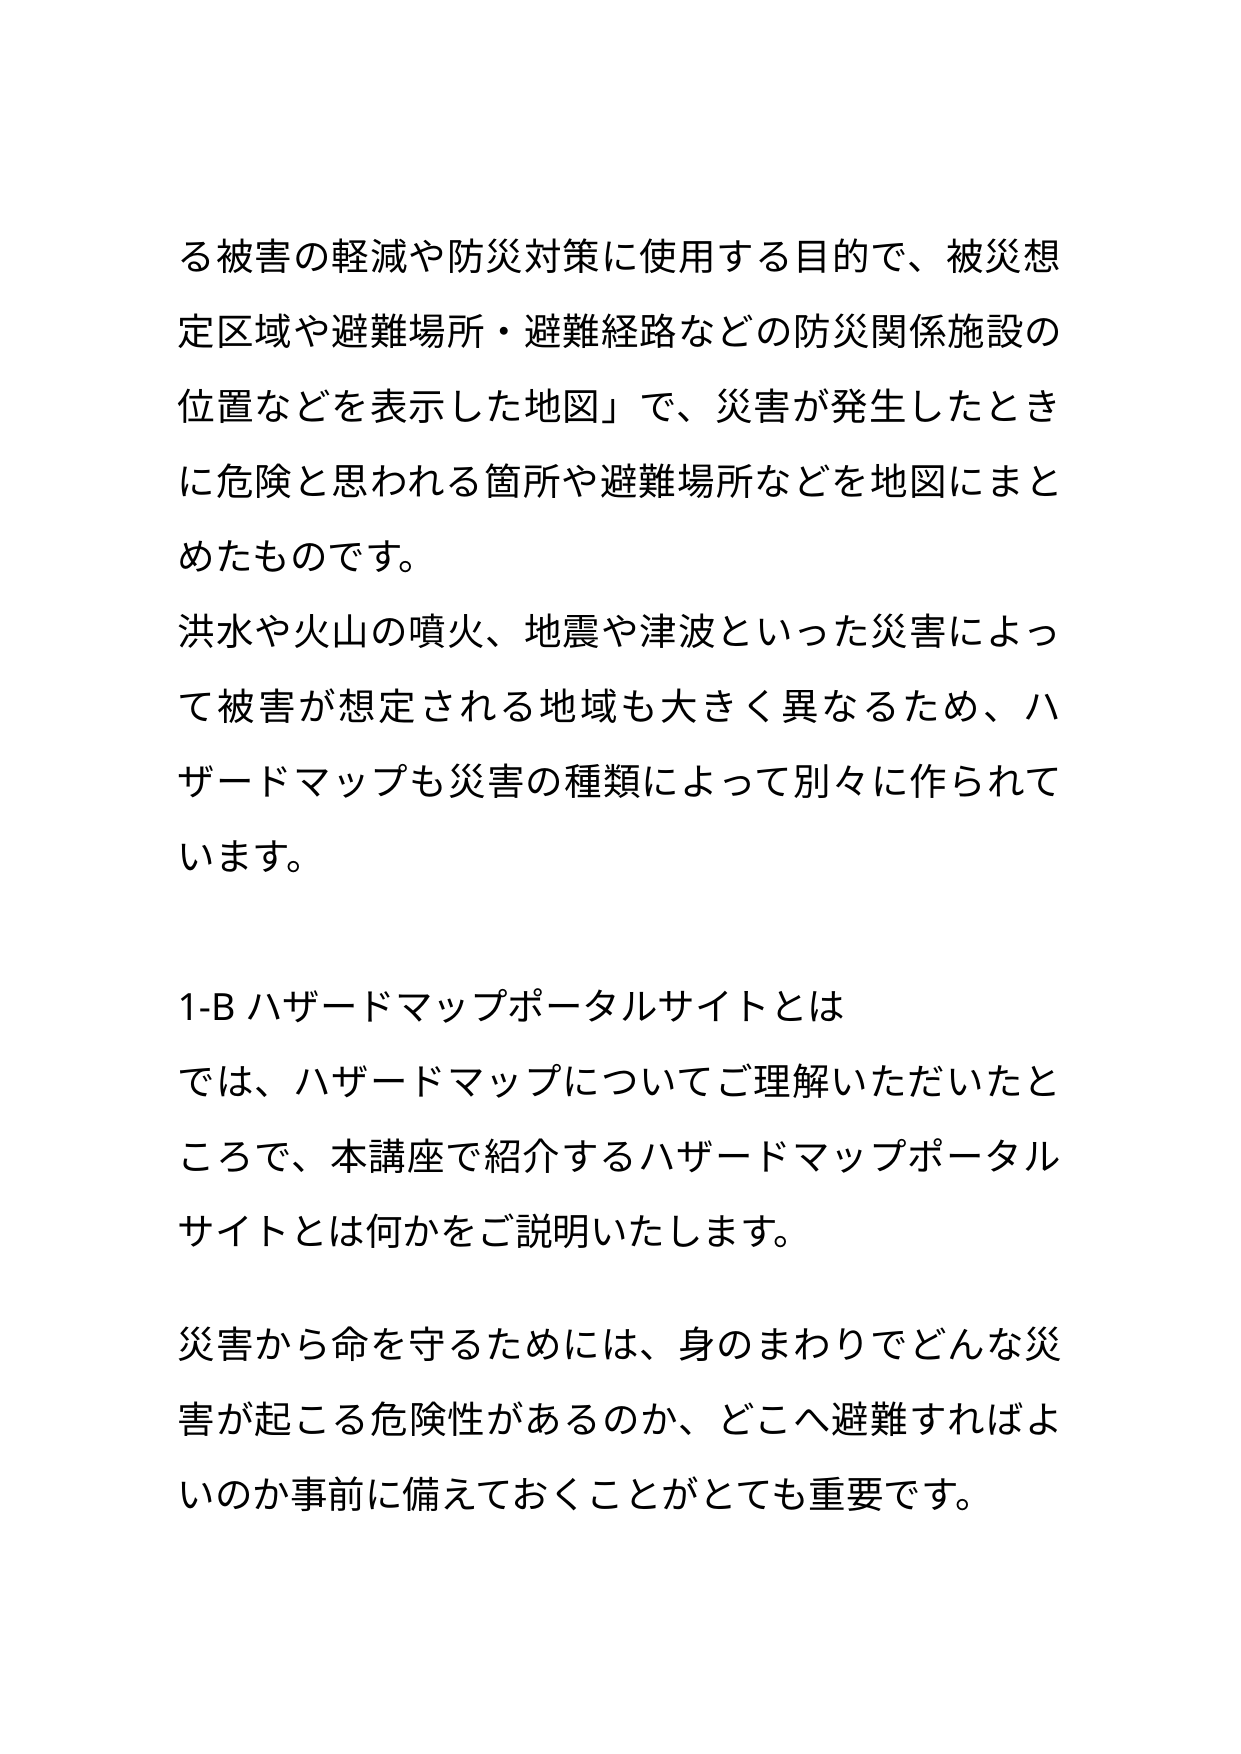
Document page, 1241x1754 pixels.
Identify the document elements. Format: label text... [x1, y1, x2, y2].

text 洪水や火山の噴火、地震や津波といった災害によって被害が想定される地域も大きく異なるため、ハザードマップも災害の種類によって別々に作られています。 [177, 592, 1063, 892]
text 1-B ハザードマップポータルサイトとは [177, 967, 1063, 1042]
text 災害から命を守るためには、身のまわりでどんな災害が起こる危険性があるのか、どこへ避難すればよいのか事前に備えておくことがとても重要です。 [177, 1304, 1063, 1529]
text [177, 217, 1063, 592]
text では、ハザードマップについてご理解いただいたところで、本講座で紹介するハザードマップポータルサイトとは何かをご説明いたします。 [177, 1042, 1063, 1267]
